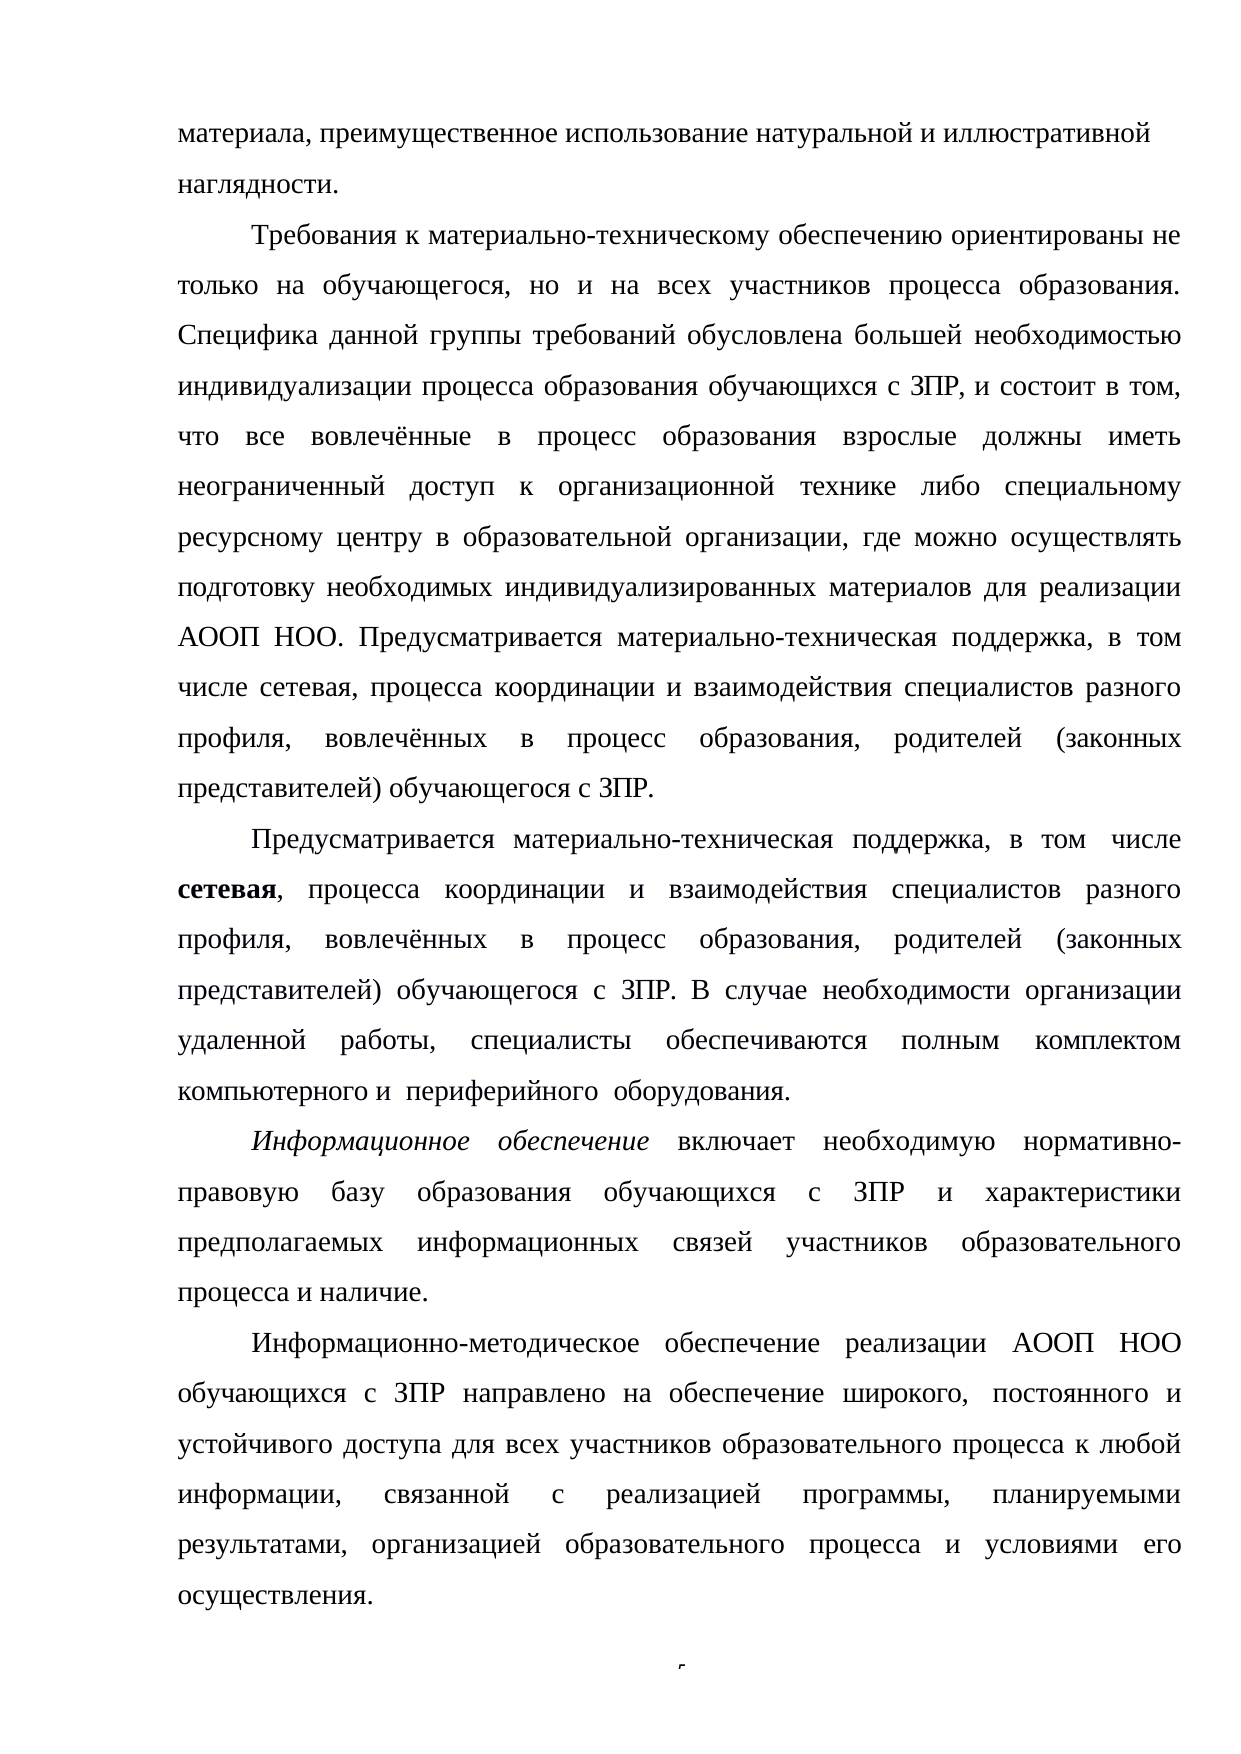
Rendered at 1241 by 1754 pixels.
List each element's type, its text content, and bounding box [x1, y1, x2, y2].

text Требования к материально-техническому обеспечению ориентированы не только на обучающегося, но и на всех участников процесса образования. Специфика данной группы требований обусловлена большей необходимостью индивидуализации процесса образования обучающихся с ЗПР, и состоит в том, что все вовлечённые в процесс образования взрослые должны иметь неограниченный доступ к организационной технике либо специальному ресурсному центру в образовательной организации, где можно осуществлять подготовку необходимых индивидуализированных материалов для реализации АООП НОО. Предусматривается материально-техническая поддержка, в том числе сетевая, процесса координации и взаимодействия специалистов разного профиля, вовлечённых в процесс образования, родителей (законных представителей) обучающегося с ЗПР. [177, 217, 1182, 804]
text Информационно-методическое обеспечение реализации АООП НОО обучающихся с ЗПР направлено на обеспечение широкого, постоянного и устойчивого доступа для всех участников образовательного процесса к любой информации, связанной с реализацией программы, планируемыми результатами, организацией образовательного процесса и условиями его осуществления. [177, 1325, 1182, 1610]
text Предусматривается материально-техническая поддержка, в том числе сетевая, процесса координации и взаимодействия специалистов разного профиля, вовлечённых в процесс образования, родителей (законных представителей) обучающегося с ЗПР. В случае необходимости организации удаленной работы, специалисты обеспечиваются полным комплектом компьютерного и периферийного оборудования. [177, 821, 1182, 1106]
text материала, преимущественное использование натуральной и иллюстративной наглядности. [177, 115, 1192, 199]
text Информационное обеспечение включает необходимую нормативно- правовую базу образования обучающихся с ЗПР и характеристики предполагаемых информационных связей участников образовательного процесса и наличие. [177, 1123, 1182, 1308]
